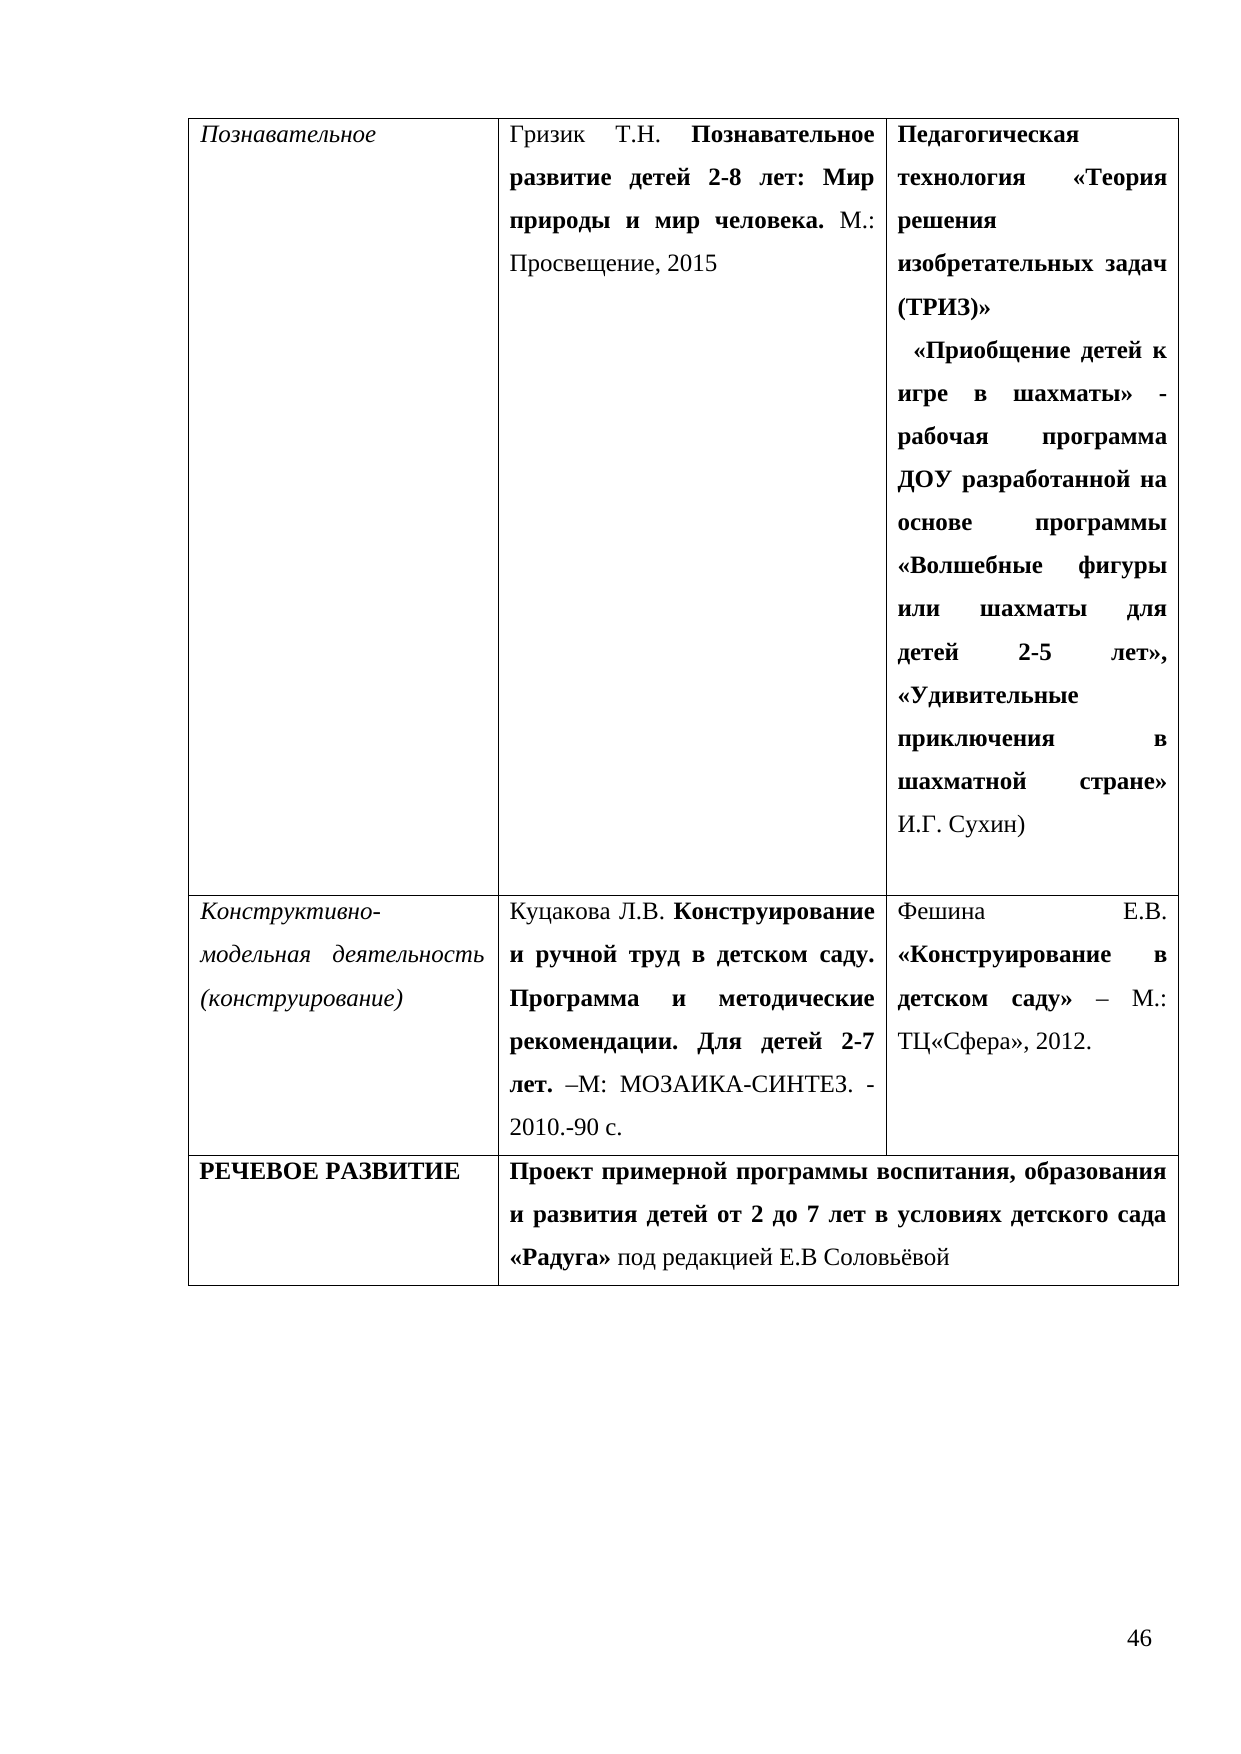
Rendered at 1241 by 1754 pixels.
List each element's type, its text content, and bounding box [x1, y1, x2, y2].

table_cell Познавательное [189, 119, 498, 895]
table_cell РЕЧЕВОЕ РАЗВИТИЕ [189, 1156, 498, 1285]
table_cell Гризик Т.Н. Познавательное развитие детей 2-8 лет: Мир природы и мир человека. М.: Просвещение, 2015 [499, 119, 886, 895]
table_cell Педагогическая технология «Теория решения изобретательных задач (ТРИЗ)» «Приобщение детей к игре в шахматы» - рабочая программа ДОУ разработанной на основе программы «Волшебные фигуры или шахматы для детей 2-5 лет», «Удивительные приключения в шахматной стране» И.Г. Сухин) [887, 119, 1178, 895]
table_cell Куцакова Л.В. Конструирование и ручной труд в детском саду. Программа и методические рекомендации. Для детей 2-7 лет. –М: МОЗАИКА-СИНТЕЗ. -2010.-90 с. [499, 896, 886, 1155]
table_cell Конструктивно-модельная деятельность (конструирование) [189, 896, 498, 1155]
table_cell Проект примерной программы воспитания, образования и развития детей от 2 до 7 лет в условиях детского сада «Радуга» под редакцией Е.В Соловьёвой [499, 1156, 1178, 1285]
table_cell Фешина Е.В. «Конструирование в детском саду» – М.: ТЦ«Сфера», 2012. [887, 896, 1178, 1155]
